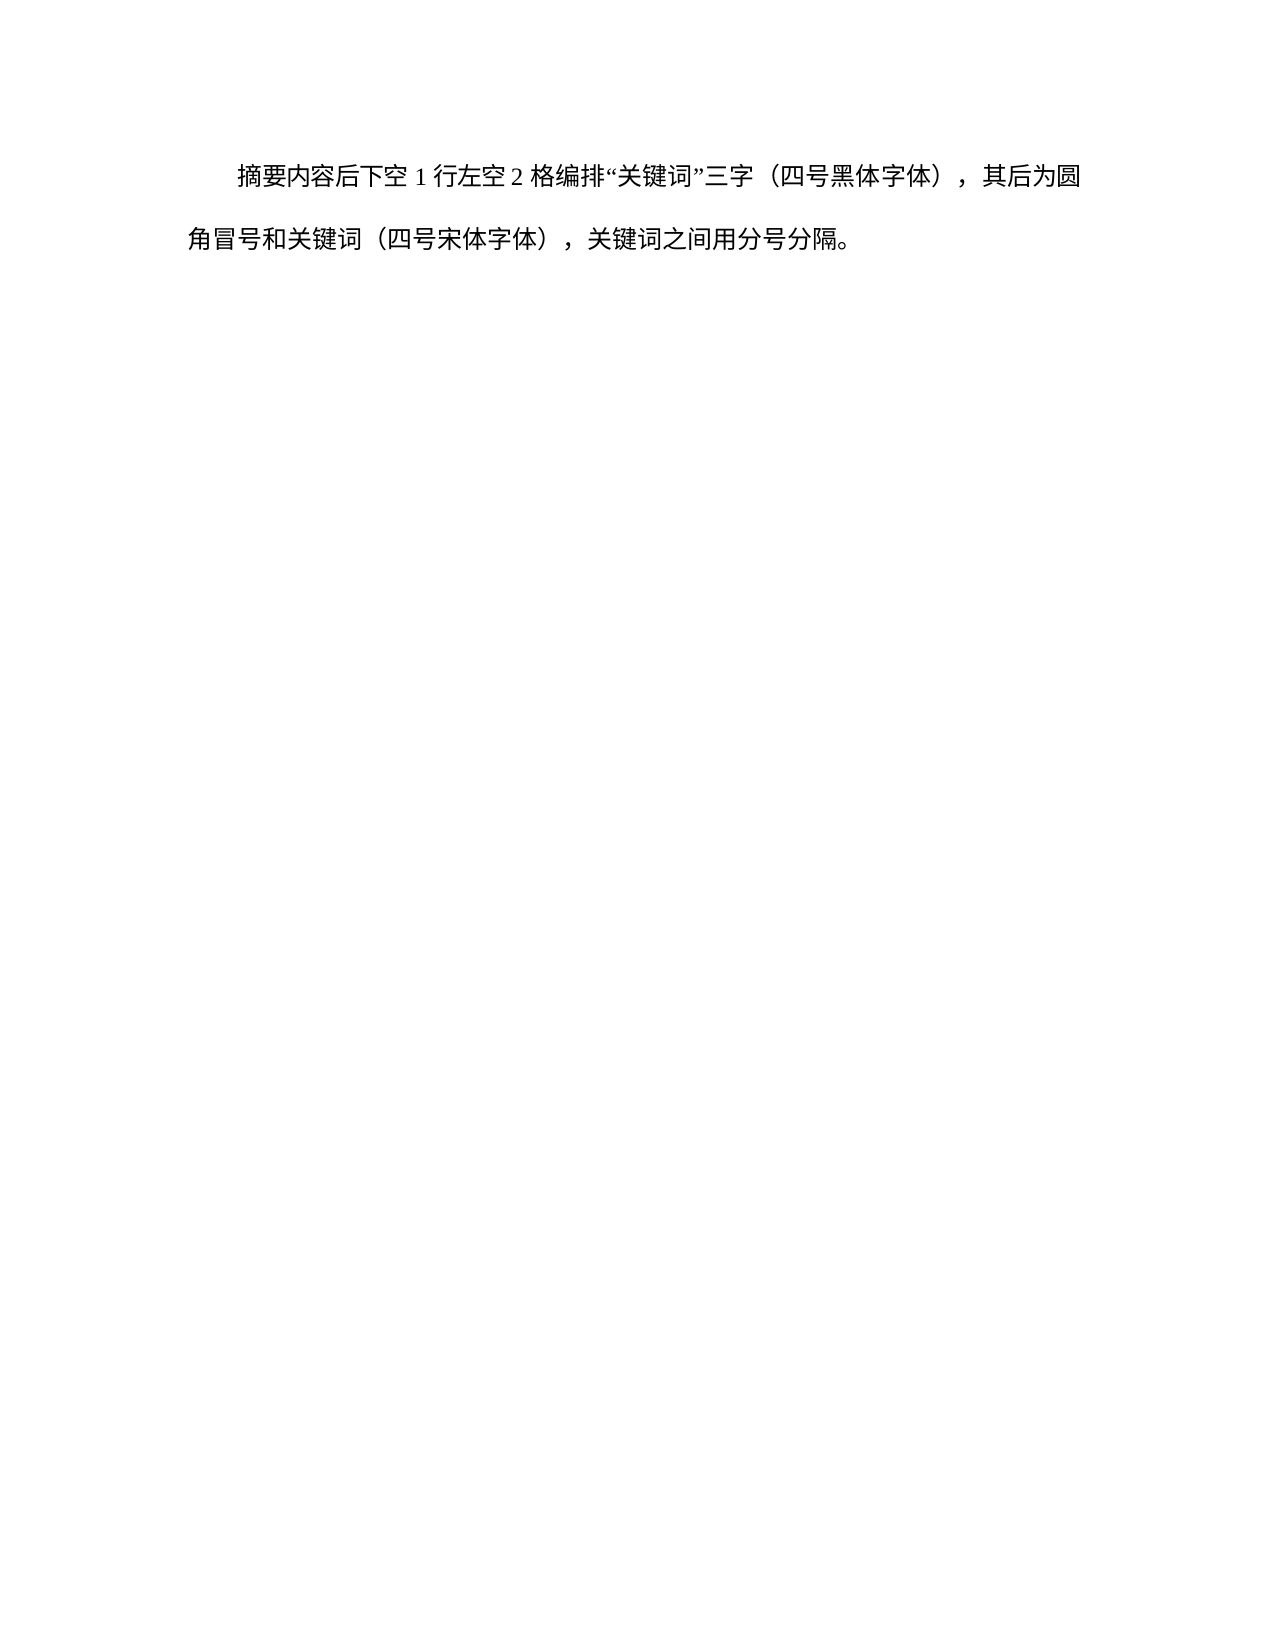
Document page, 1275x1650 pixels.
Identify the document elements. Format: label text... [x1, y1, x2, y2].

text 摘要内容后下空 1 行左空 2 格编排“关键词”三字（四号黑体字体），其后为圆角冒号和关键词（四号宋体字体），关键词之间用分号分隔。 [187, 156, 1083, 256]
